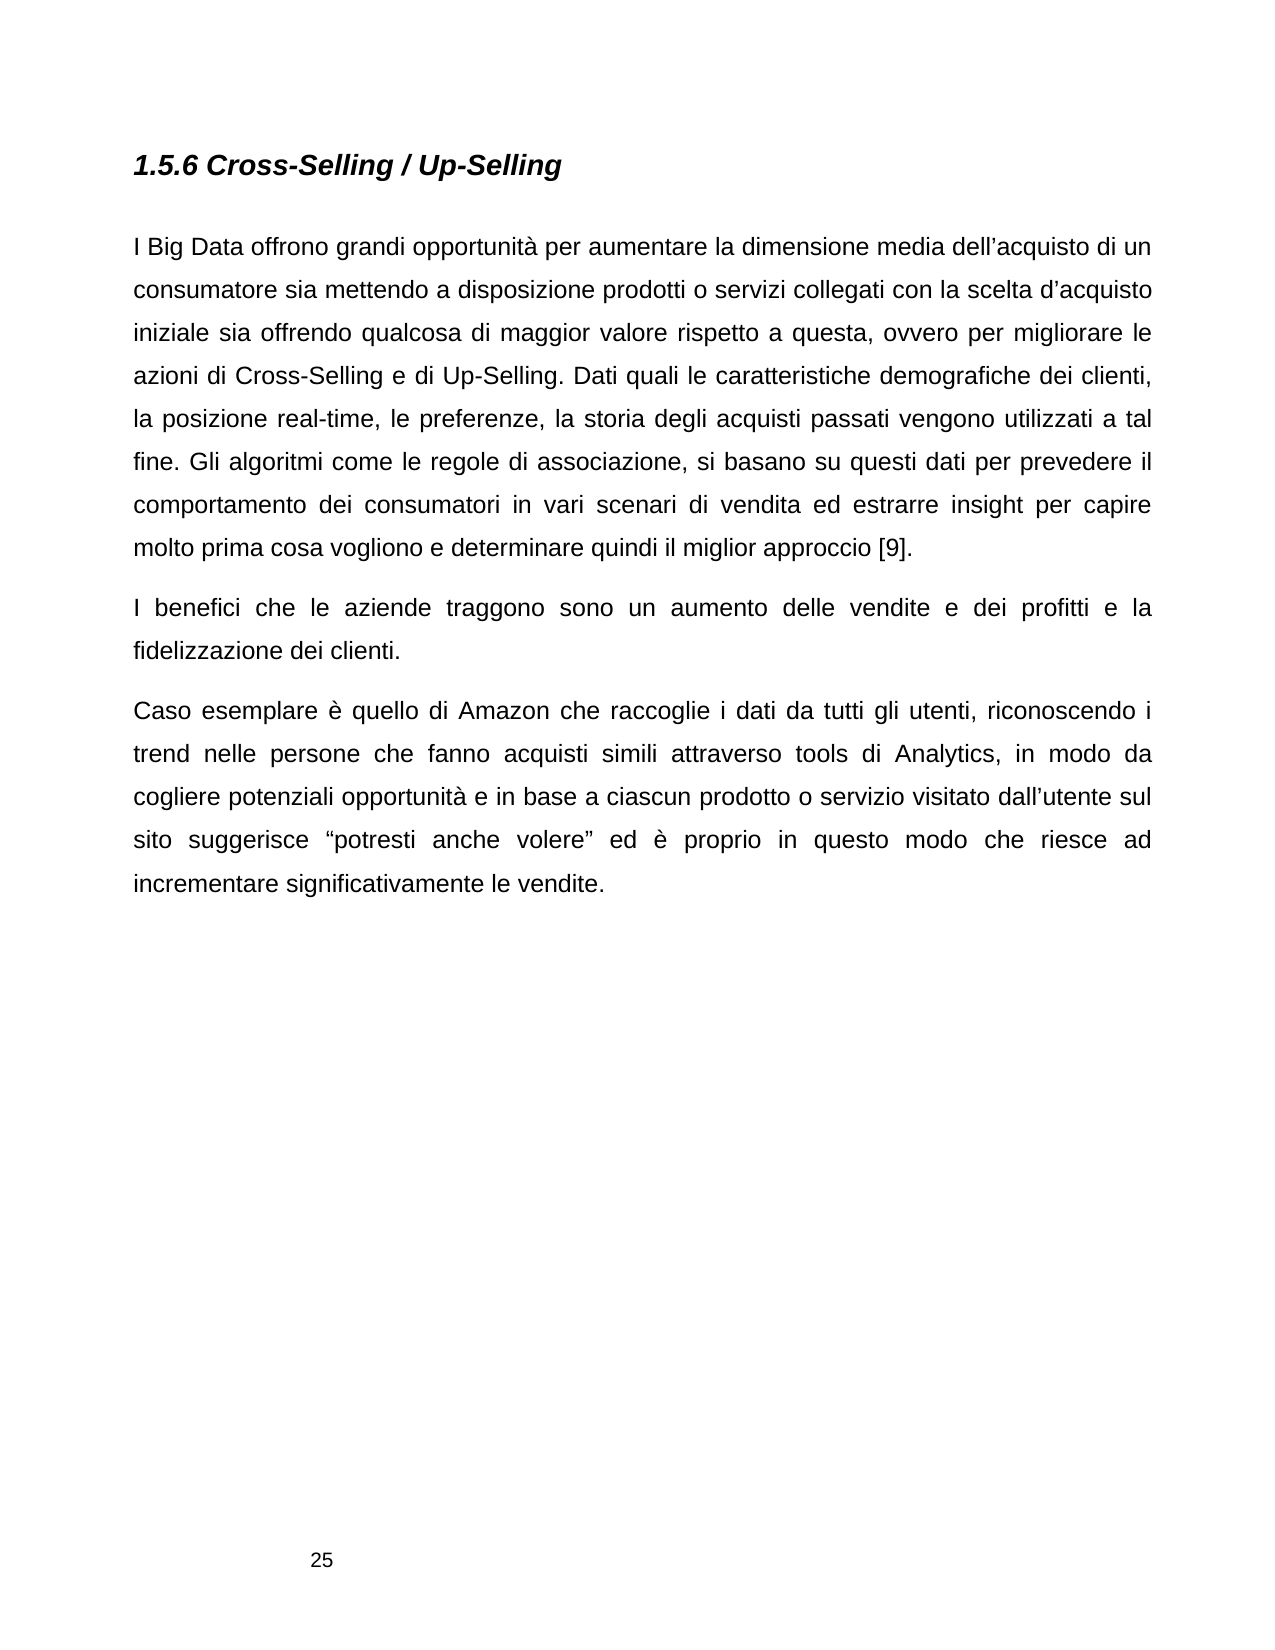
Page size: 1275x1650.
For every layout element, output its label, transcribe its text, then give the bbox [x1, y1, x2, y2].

subtitle 1.5.6 Cross-Selling / Up-Selling [133, 148, 1154, 181]
text I benefici che le aziende traggono sono un aumento delle vendite e dei profitti e la fidelizzazione dei clienti. [133, 593, 1154, 665]
text I Big Data offrono grandi opportunità per aumentare la dimensione media dell’acquisto di un consumatore sia mettendo a disposizione prodotti o servizi collegati con la scelta d’acquisto iniziale sia offrendo qualcosa di maggior valore rispetto a questa, ovvero per migliorare le azioni di Cross-Selling e di Up-Selling. Dati quali le caratteristiche demografiche dei clienti, la posizione real-time, le preferenze, la storia degli acquisti passati vengono utilizzati a tal fine. Gli algoritmi come le regole di associazione, si basano su questi dati per prevedere il comportamento dei consumatori in vari scenari di vendita ed estrarre insight per capire molto prima cosa vogliono e determinare quindi il miglior approccio [9]. [133, 232, 1154, 562]
text Caso esemplare è quello di Amazon che raccoglie i dati da tutti gli utenti, riconoscendo i trend nelle persone che fanno acquisti simili attraverso tools di Analytics, in modo da cogliere potenziali opportunità e in base a ciascun prodotto o servizio visitato dall’utente sul sito suggerisce “potresti anche volere” ed è proprio in questo modo che riesce ad incrementare significativamente le vendite. [133, 696, 1154, 897]
